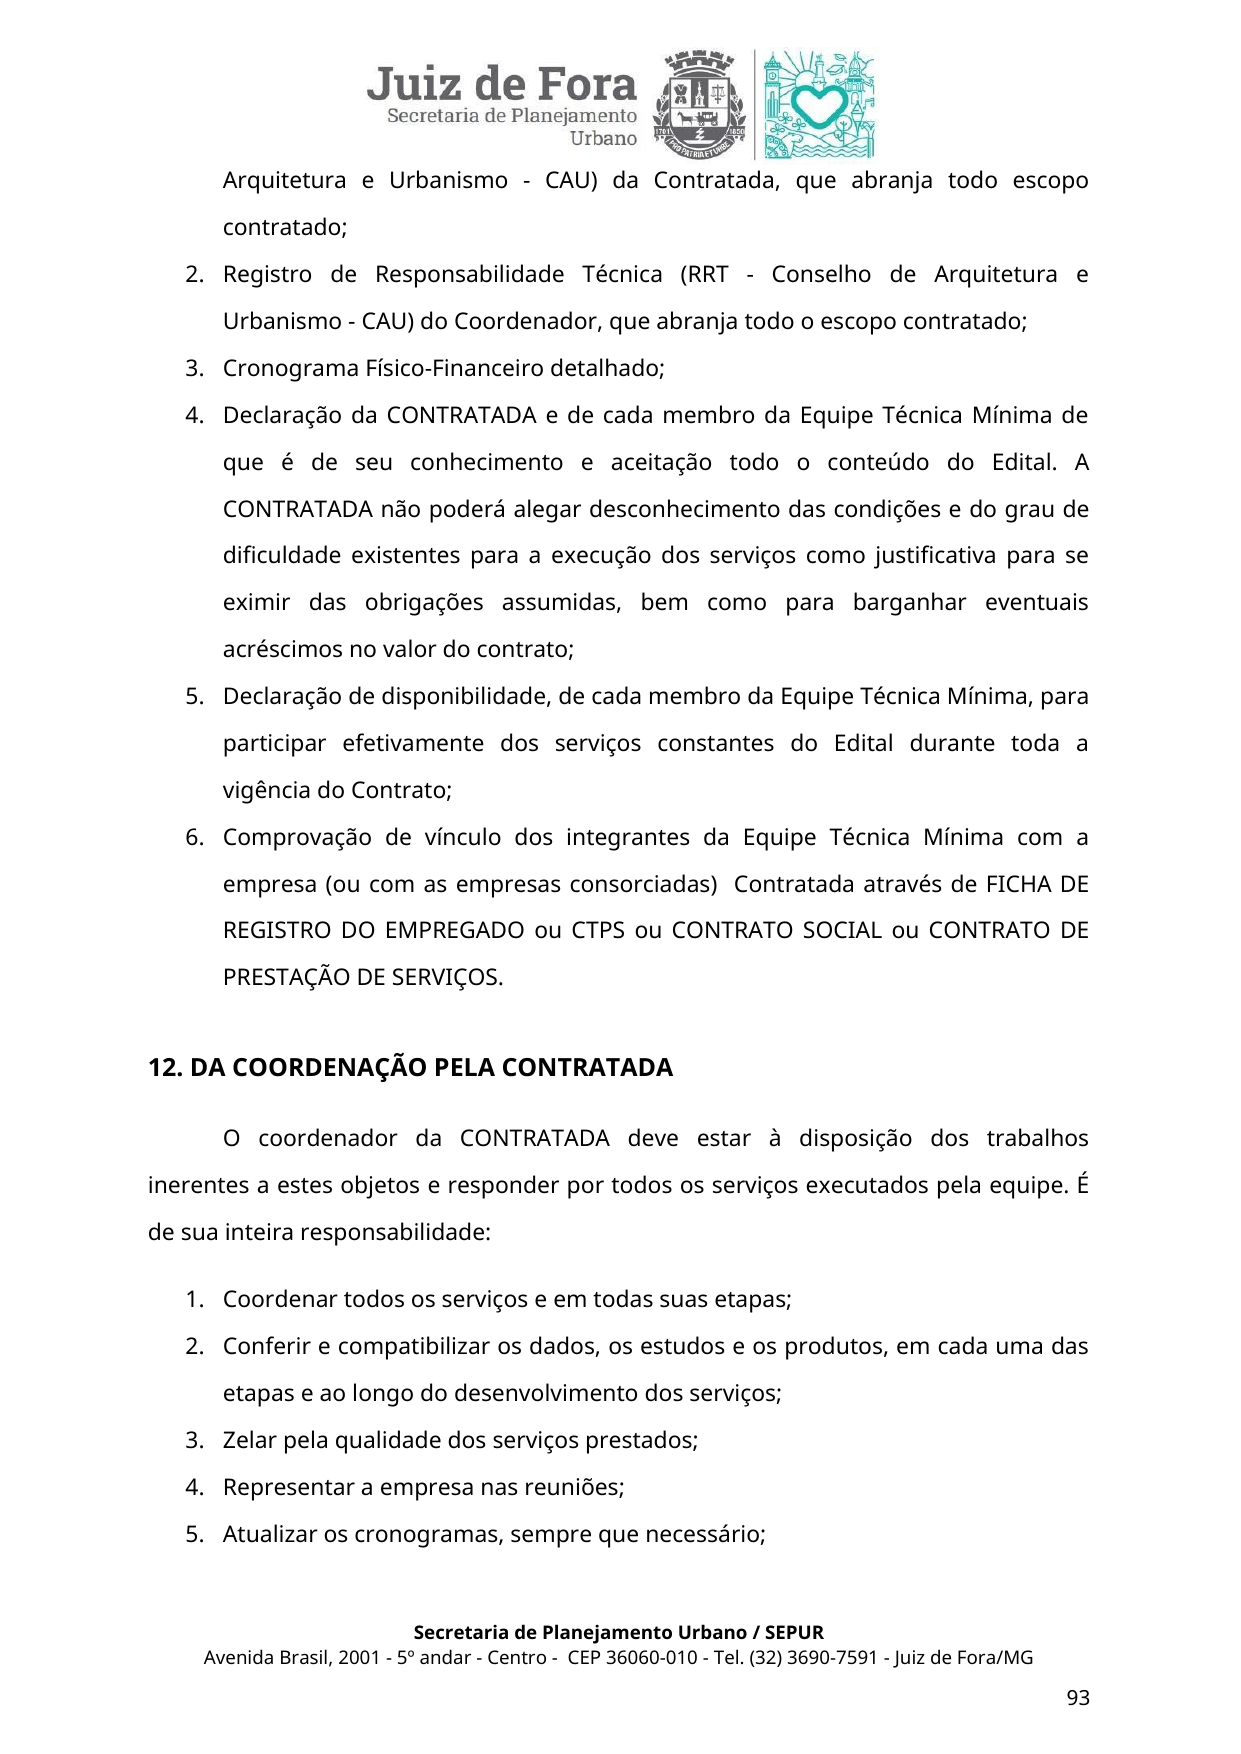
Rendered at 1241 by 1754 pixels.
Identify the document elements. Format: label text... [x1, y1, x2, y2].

list Declaração de disponibilidade, de cada membro da Equipe Técnica Mínima, para participar efetivamente dos serviços constantes do Edital durante toda a vigência do Contrato; [185, 680, 1090, 805]
subtitle 12. DA COORDENAÇÃO PELA CONTRATADA [148, 1050, 1090, 1084]
list Cronograma Físico-Financeiro detalhado; [185, 352, 1090, 383]
list Zelar pela qualidade dos serviços prestados; [185, 1424, 1090, 1455]
picture [359, 47, 879, 165]
list Comprovação de vínculo dos integrantes da Equipe Técnica Mínima com a empresa (ou com as empresas consorciadas) Contratada através de FICHA DE REGISTRO DO EMPREGADO ou CTPS ou CONTRATO SOCIAL ou CONTRATO DE PRESTAÇÃO DE SERVIÇOS. [185, 821, 1090, 993]
list Atualizar os cronogramas, sempre que necessário; [185, 1518, 1090, 1549]
list Registro de Responsabilidade Técnica (RRT - Conselho de Arquitetura e Urbanismo - CAU) do Coordenador, que abranja todo o escopo contratado; [185, 258, 1090, 336]
list Coordenar todos os serviços e em todas suas etapas; [185, 1283, 1090, 1314]
text O coordenador da CONTRATADA deve estar à disposição dos trabalhos inerentes a estes objetos e responder por todos os serviços executados pela equipe. É de sua inteira responsabilidade: [148, 1122, 1090, 1247]
list Conferir e compatibilizar os dados, os estudos e os produtos, em cada uma das etapas e ao longo do desenvolvimento dos serviços; [185, 1330, 1090, 1408]
list Representar a empresa nas reuniões; [185, 1471, 1090, 1502]
list Declaração da CONTRATADA e de cada membro da Equipe Técnica Mínima de que é de seu conhecimento e aceitação todo o conteúdo do Edital. A CONTRATADA não poderá alegar desconhecimento das condições e do grau de dificuldade existentes para a execução dos serviços como justificativa para se eximir das obrigações assumidas, bem como para barganhar eventuais acréscimos no valor do contrato; [185, 399, 1090, 664]
